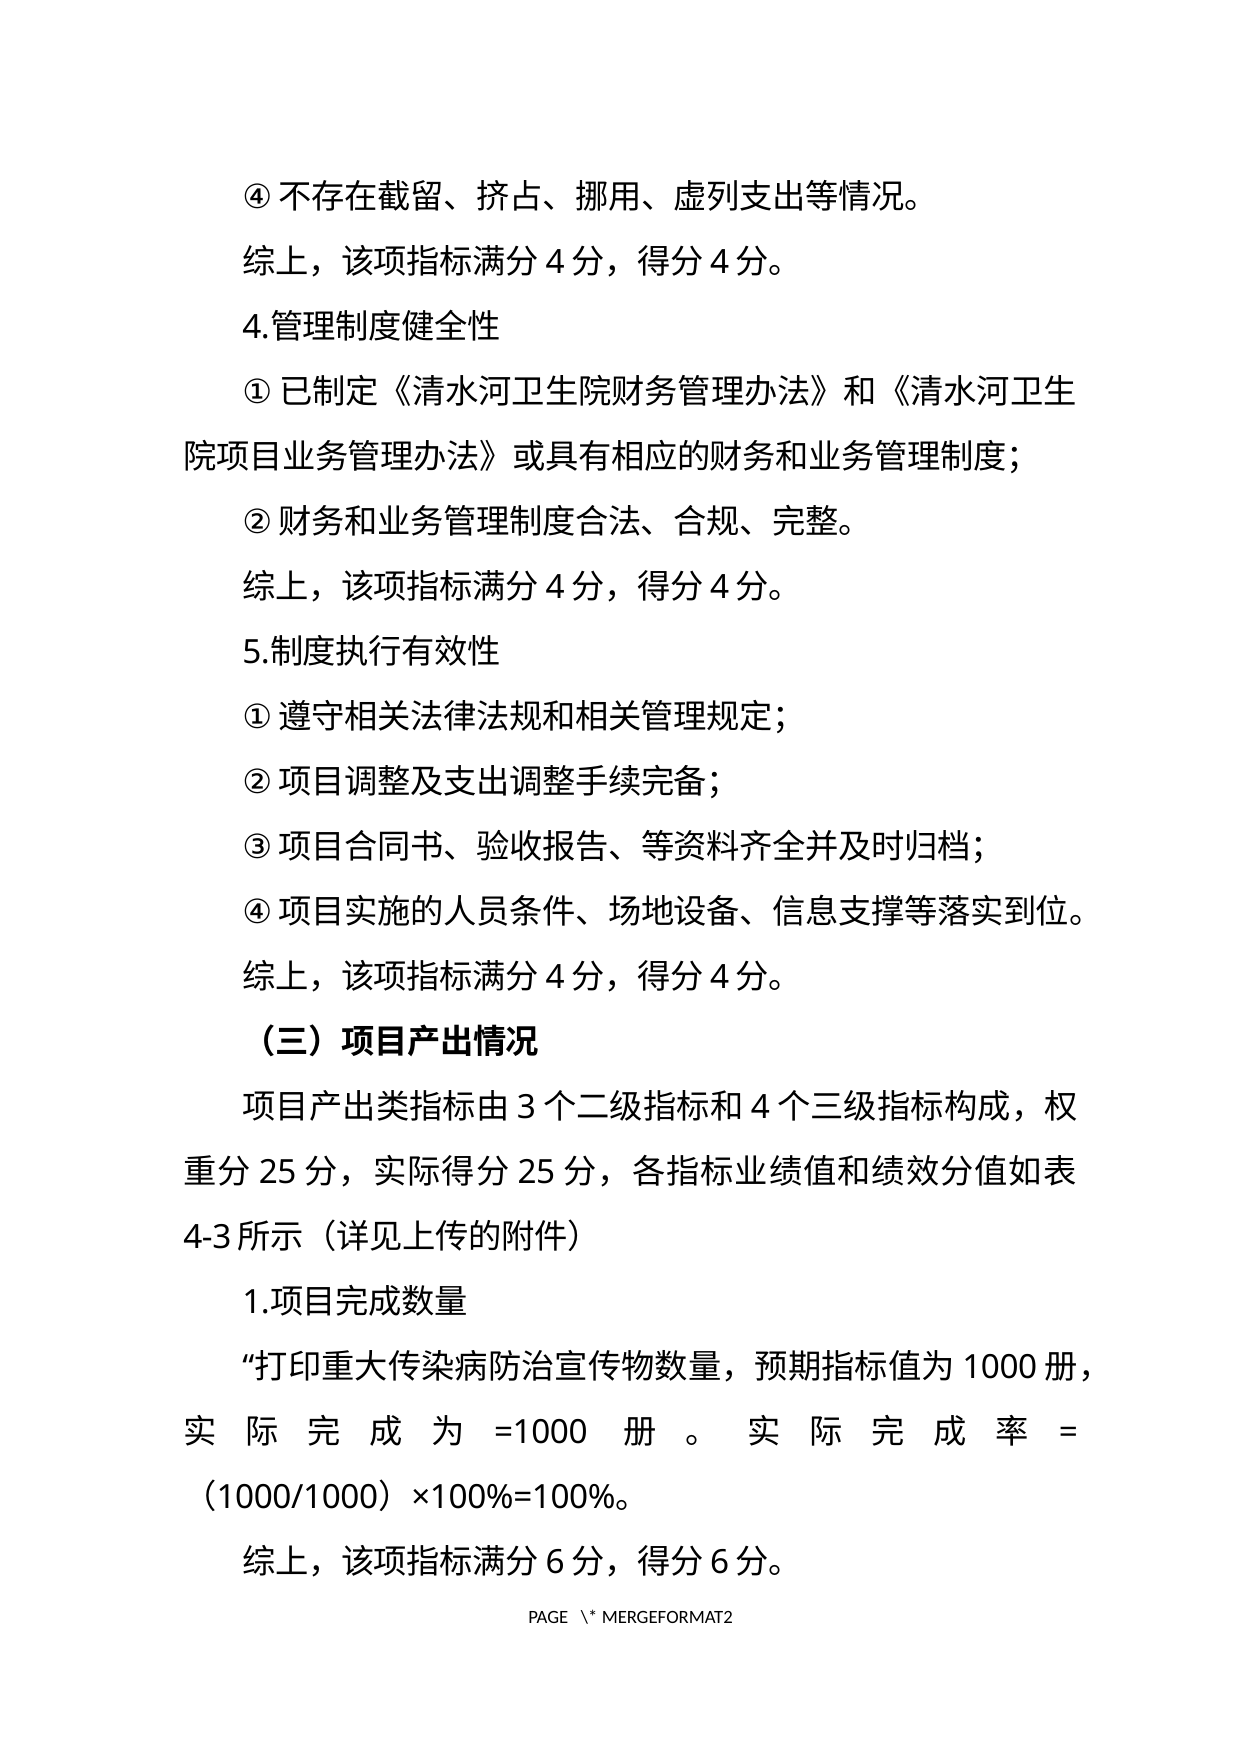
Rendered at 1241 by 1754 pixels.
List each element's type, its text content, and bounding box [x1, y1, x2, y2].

text ④不存在截留、挤占、挪用、虚列支出等情况。 [183, 162, 1078, 227]
text ①已制定《清水河卫生院财务管理办法》和《清水河卫生院项目业务管理办法》或具有相应的财务和业务管理制度； [183, 357, 1078, 487]
text （三）项目产出情况 [183, 1007, 1078, 1072]
text 综上，该项指标满分4分，得分4分。 [183, 942, 1078, 1007]
text ②财务和业务管理制度合法、合规、完整。 [183, 487, 1078, 552]
text ④项目实施的人员条件、场地设备、信息支撑等落实到位。 [183, 877, 1078, 942]
text ①遵守相关法律法规和相关管理规定； [183, 682, 1078, 747]
text 5.制度执行有效性 [183, 617, 1078, 682]
text 综上，该项指标满分4分，得分4分。 [183, 552, 1078, 617]
text ②项目调整及支出调整手续完备； [183, 747, 1078, 812]
text ③项目合同书、验收报告、等资料齐全并及时归档； [183, 812, 1078, 877]
text 综上，该项指标满分6分，得分6分。 [183, 1527, 1078, 1592]
text “打印重大传染病防治宣传物数量，预期指标值为1000册，实际完成为=1000册。实际完成率=（1000/1000）×100%=100%。 [183, 1332, 1078, 1527]
text 1.项目完成数量 [183, 1267, 1078, 1332]
text 4.管理制度健全性 [183, 292, 1078, 357]
text 项目产出类指标由3个二级指标和4个三级指标构成，权重分25分，实际得分25分，各指标业绩值和绩效分值如表4-3所示（详见上传的附件） [183, 1072, 1078, 1267]
text 综上，该项指标满分4分，得分4分。 [183, 227, 1078, 292]
